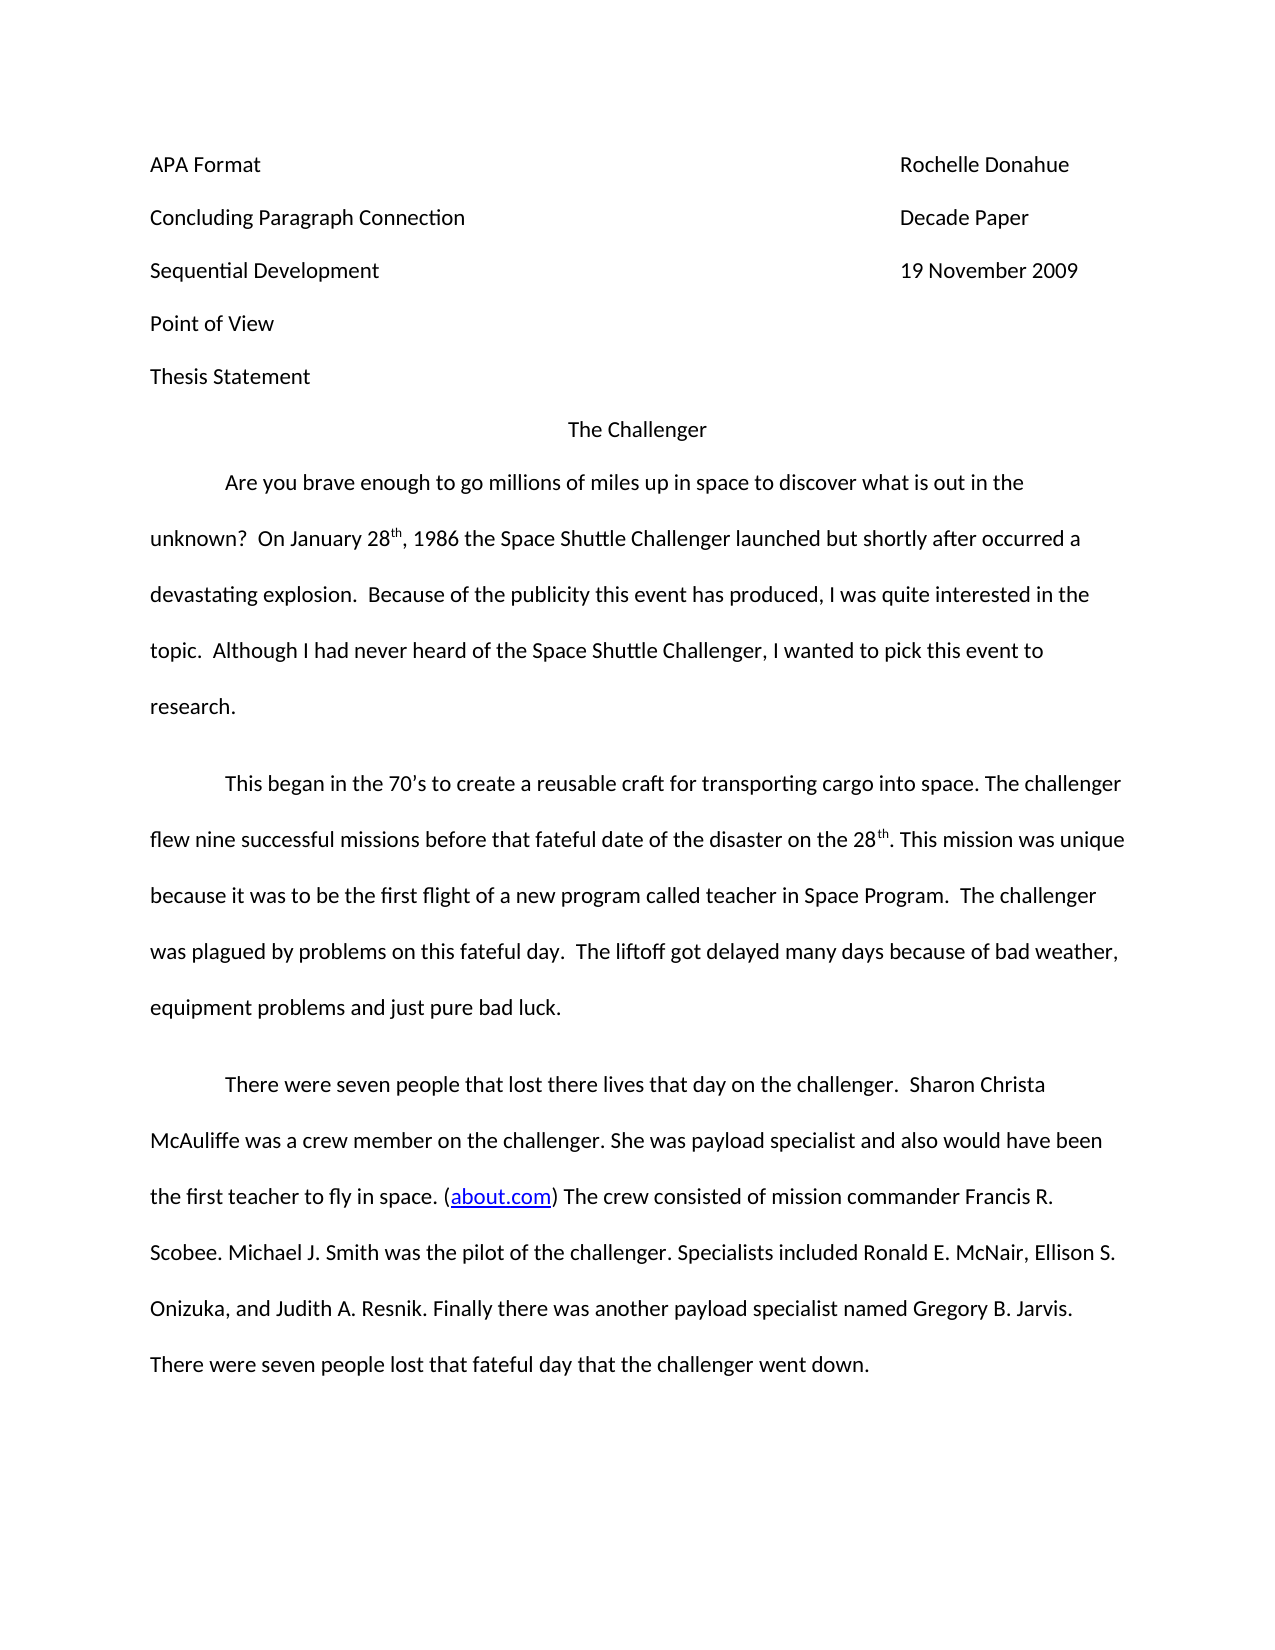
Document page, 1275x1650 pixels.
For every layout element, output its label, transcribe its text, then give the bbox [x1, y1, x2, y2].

text There were seven people that lost there lives that day on the challenger. Sharon Christa McAuliffe was a crew member on the challenger. She was payload specialist and also would have been the first teacher to fly in space. (about.com) The crew consisted of mission commander Francis R. Scobee. Michael J. Smith was the pilot of the challenger. Specialists included Ronald E. McNair, Ellison S. Onizuka, and Judith A. Resnik. Finally there was another payload specialist named Gregory B. Jarvis. There were seven people lost that fateful day that the challenger went down. [150, 1070, 1125, 1378]
text Thesis Statement [150, 362, 1125, 390]
text The Challenger [150, 415, 1125, 443]
text Point of View [150, 309, 1125, 337]
text This began in the 70’s to create a reusable craft for transporting cargo into space. The challenger flew nine successful missions before that fateful date of the disaster on the 28th. This mission was unique because it was to be the first flight of a new program called teacher in Space Program. The challenger was plagued by problems on this fateful day. The liftoff got delayed many days because of bad weather, equipment problems and just pure bad luck. [150, 769, 1125, 1021]
text Sequential Development 19 November 2009 [150, 256, 1125, 284]
text Are you brave enough to go millions of miles up in space to discover what is out in the unknown? On January 28th, 1986 the Space Shuttle Challenger launched but shortly after occurred a devastating explosion. Because of the publicity this event has produced, I was quite interested in the topic. Although I had never heard of the Space Shuttle Challenger, I wanted to pick this event to research. [150, 468, 1125, 720]
text Concluding Paragraph Connection Decade Paper [150, 203, 1125, 231]
text APA Format Rochelle Donahue [150, 150, 1125, 178]
